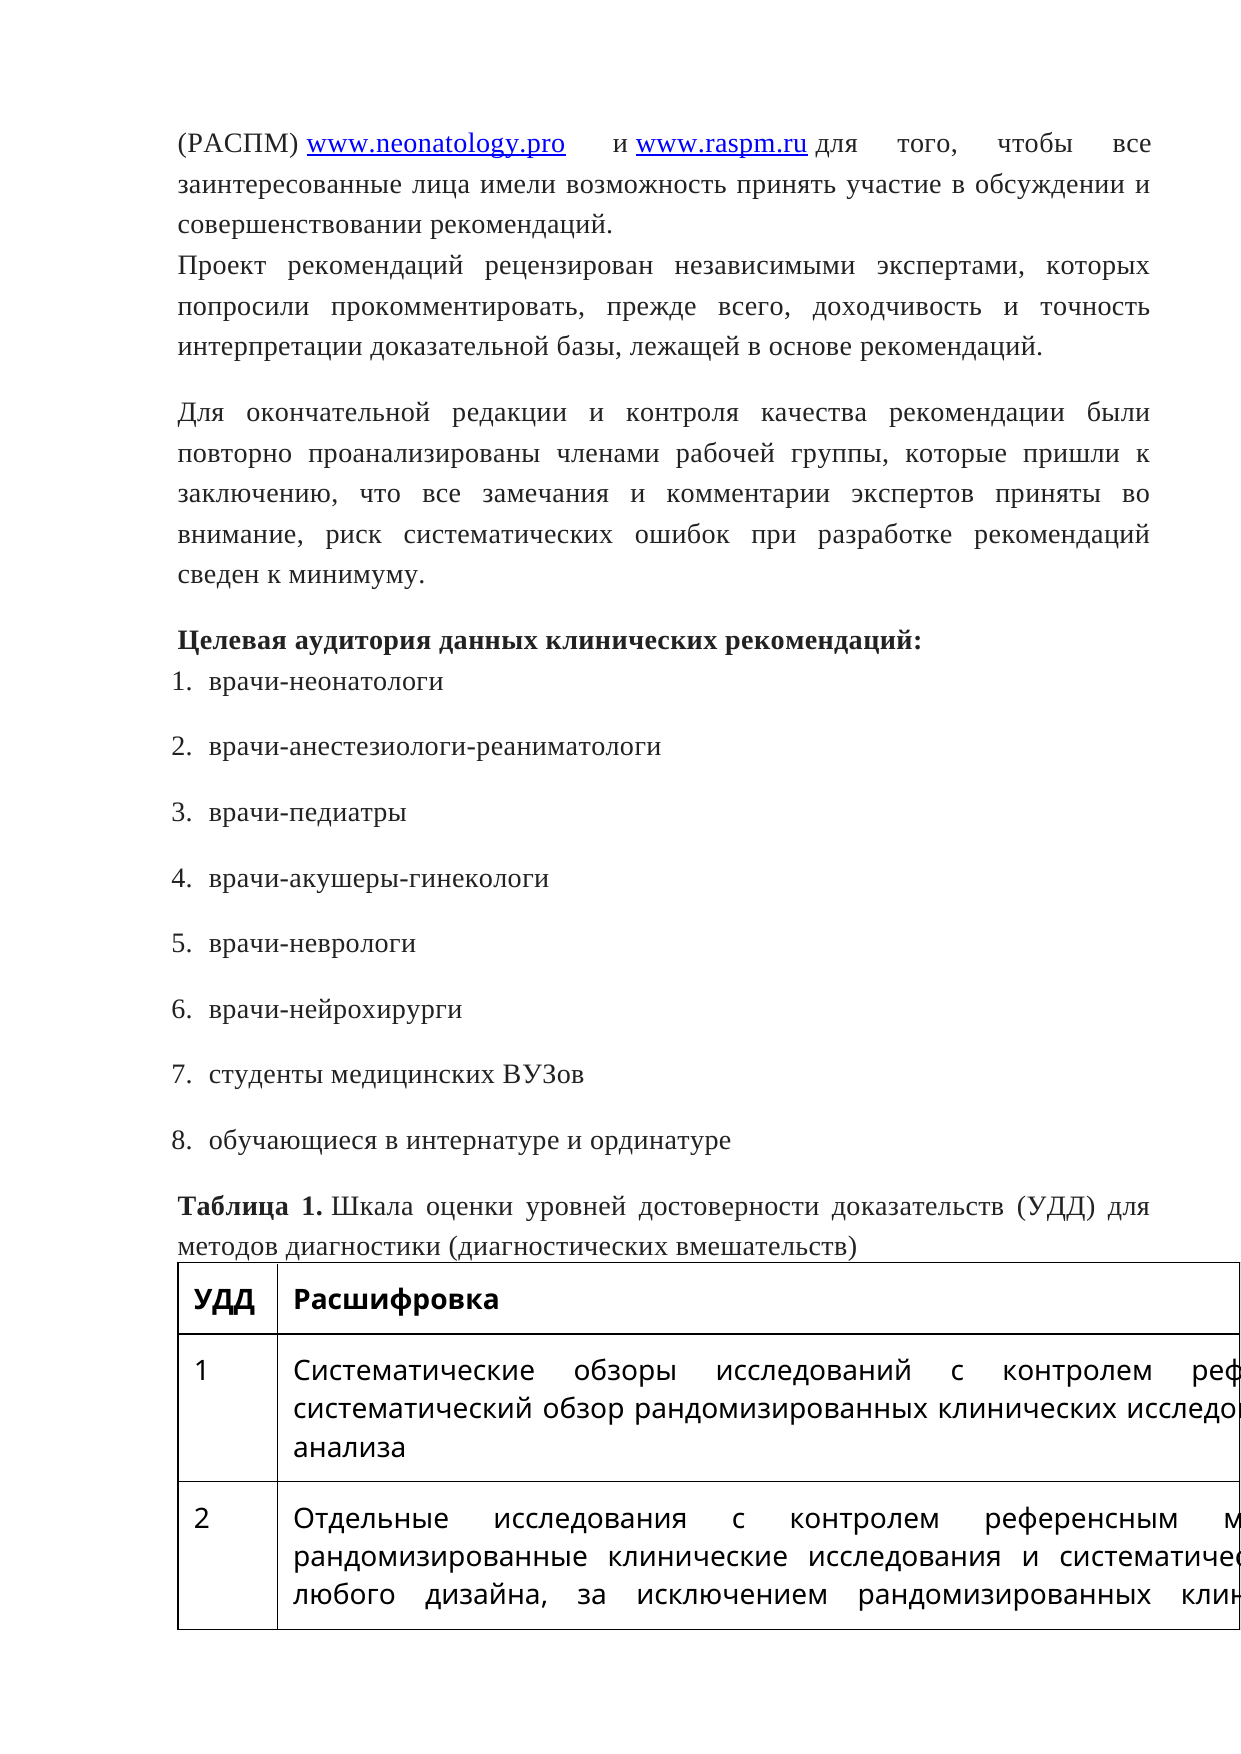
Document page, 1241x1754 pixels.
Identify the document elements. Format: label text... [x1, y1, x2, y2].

text Целевая аудитория данных клинических рекомендаций: [177, 615, 1152, 656]
list врачи-акушеры-гинекологи [171, 852, 1152, 893]
table_cell Систематические обзоры исследований с контролем референсным методом или систематический обзор рандомизированных клинических исследований с применением мета-анализа [278, 1335, 1239, 1481]
list врачи-анестезиологи-реаниматологи [171, 721, 1152, 762]
text Проект рекомендаций рецензирован независимыми экспертами, которых попросили прокомментировать, прежде всего, доходчивость и точность интерпретации доказательной базы, лежащей в основе рекомендаций. [177, 240, 1152, 362]
list обучающиеся в интернатуре и ординатуре [171, 1115, 1152, 1156]
list врачи-нейрохирурги [171, 984, 1152, 1024]
table_header УДД [179, 1263, 277, 1333]
table_header Расшифровка [278, 1263, 1239, 1333]
table_cell 1 [179, 1335, 277, 1481]
table_cell 2 [179, 1482, 277, 1629]
text Таблица 1. Шкала оценки уровней достоверности доказательств (УДД) для методов диагностики (диагностических вмешательств) [177, 1181, 1152, 1262]
list врачи-неврологи [171, 918, 1152, 959]
text Для окончательной редакции и контроля качества рекомендации были повторно проанализированы членами рабочей группы, которые пришли к заключению, что все замечания и комментарии экспертов приняты во внимание, риск систематических ошибок при разработке рекомендаций сведен к минимуму. [177, 387, 1152, 590]
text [177, 118, 1152, 240]
list врачи-неонатологи [171, 656, 1152, 696]
list студенты медицинских ВУЗов [171, 1049, 1152, 1090]
list врачи-педиатры [171, 787, 1152, 827]
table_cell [278, 1482, 1239, 1629]
